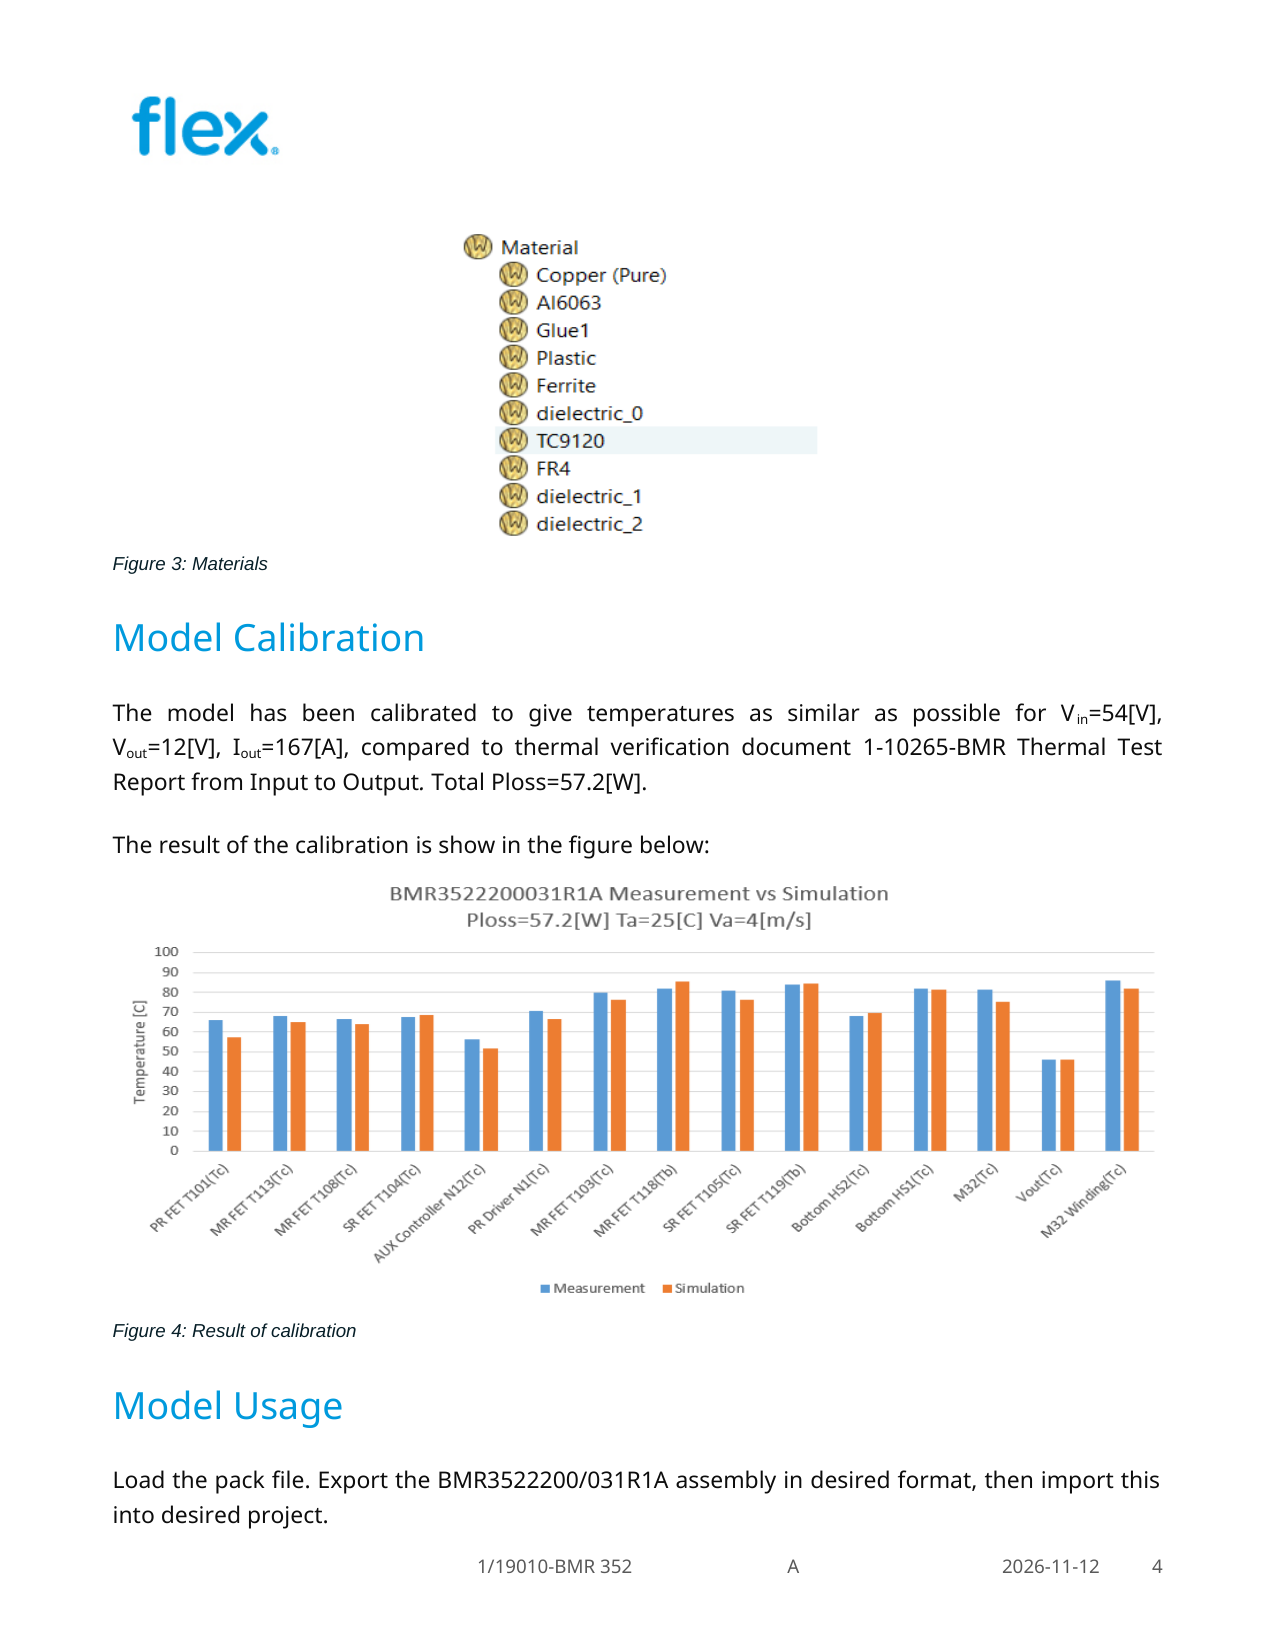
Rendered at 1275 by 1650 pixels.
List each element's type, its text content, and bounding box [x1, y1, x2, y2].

picture [112, 75, 296, 171]
picture [112, 876, 1163, 1305]
text Figure 3: Materials [112, 552, 1162, 574]
text Load the pack file. Export the BMR3522200/031R1A assembly in desired format, then import this into desired project. [112, 1464, 1162, 1530]
text The result of the calibration is show in the figure below: [112, 829, 1162, 860]
subtitle Model Calibration [112, 612, 1162, 663]
text Figure 4: Result of calibration [112, 1320, 1162, 1342]
subtitle Model Usage [112, 1379, 1162, 1430]
picture [457, 233, 818, 537]
text The model has been calibrated to give temperatures as similar as possible for Vin=54[V], Vout=12[V], Iout=167[A], compared to thermal verification document 1-10265-BMR Thermal Test Report from Input to Output. Total Ploss=57.2[W]. [112, 697, 1162, 797]
